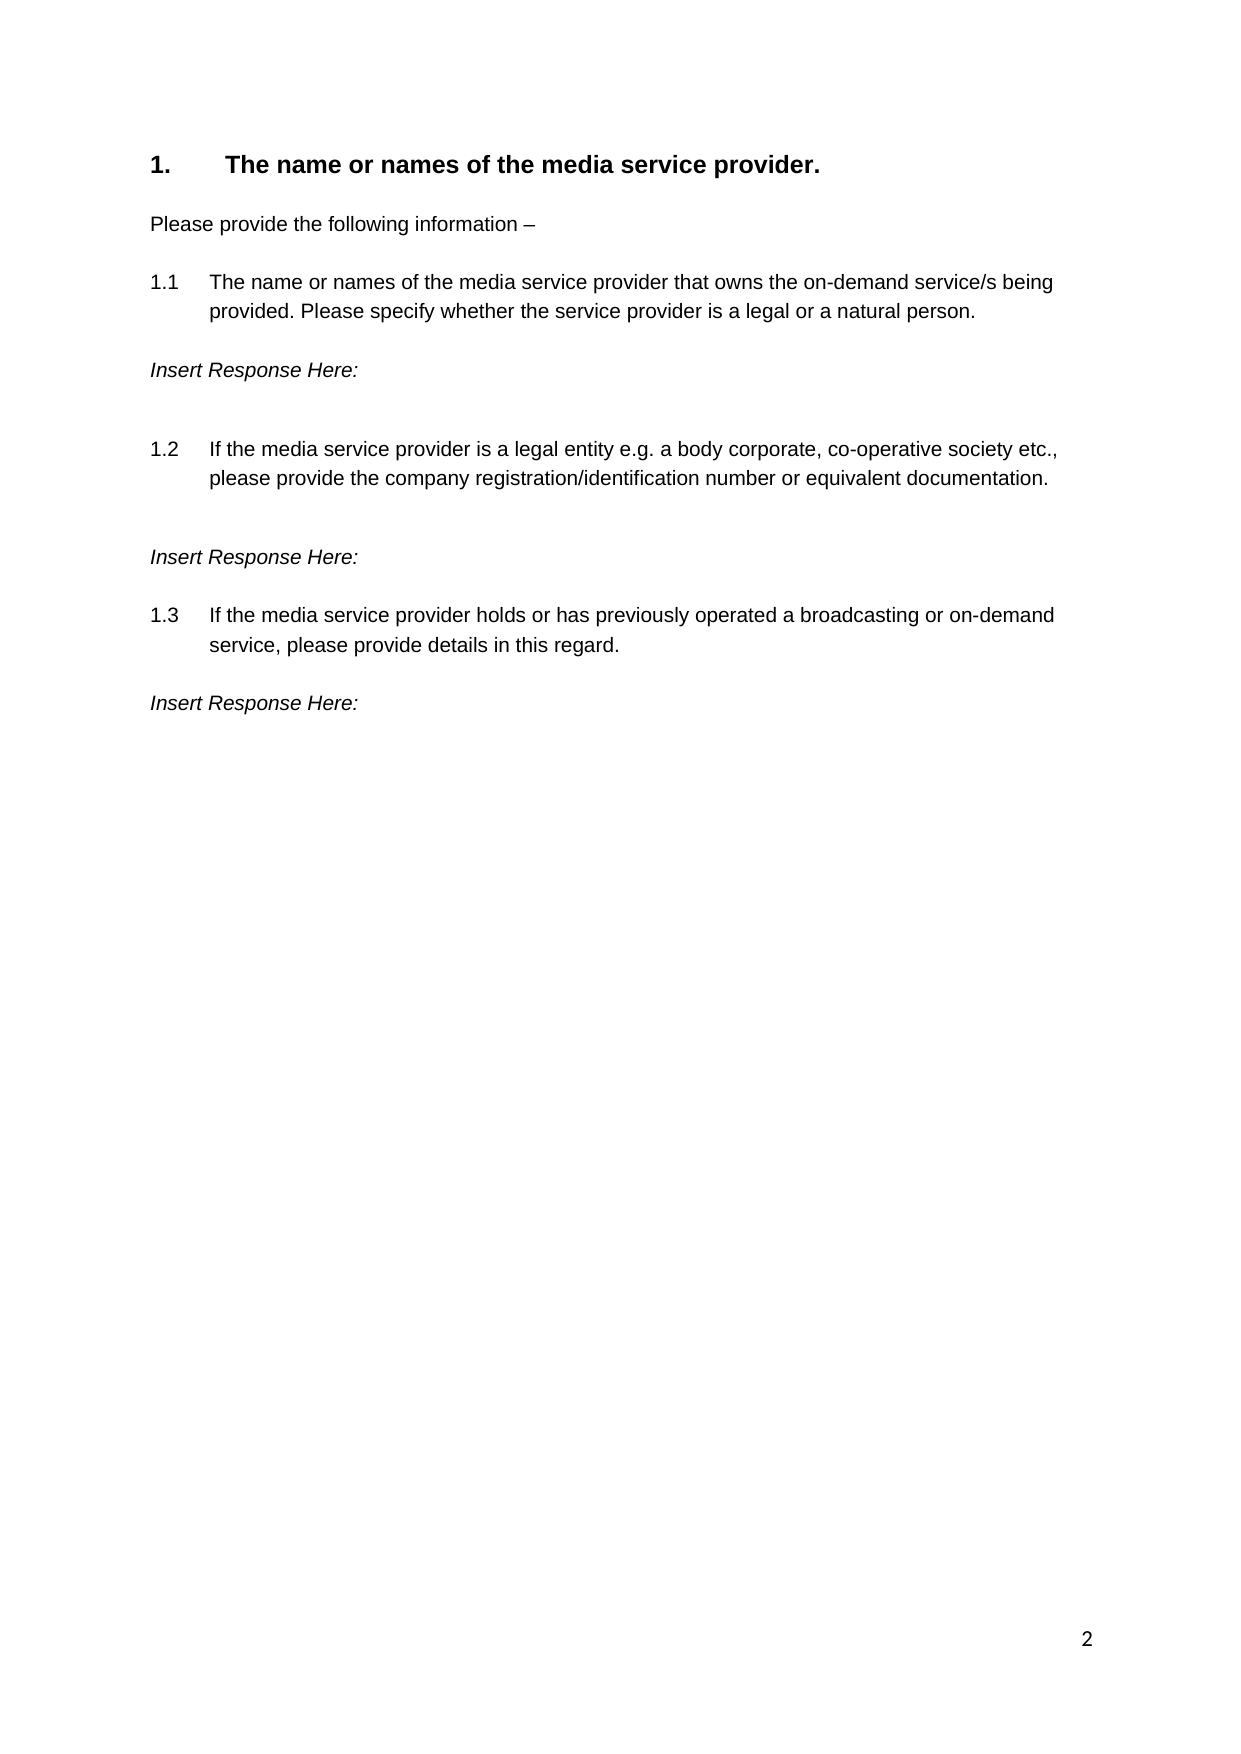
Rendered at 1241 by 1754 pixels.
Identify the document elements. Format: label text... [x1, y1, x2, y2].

text Insert Response Here: [150, 354, 1093, 383]
text 1. The name or names of the media service provider. [150, 150, 1093, 179]
text 1.2 If the media service provider is a legal entity e.g. a body corporate, co-operative society etc., please provide the company registration/identification number or equivalent documentation. [150, 433, 1093, 491]
text 1.3 If the media service provider holds or has previously operated a broadcasting or on-demand service, please provide details in this regard. [150, 599, 1093, 658]
text Insert Response Here: [150, 687, 1093, 716]
text 1.1 The name or names of the media service provider that owns the on-demand service/s being provided. Please specify whether the service provider is a legal or a natural person. [150, 266, 1093, 324]
text Insert Response Here: [150, 541, 1093, 570]
text Please provide the following information – [150, 208, 1093, 237]
